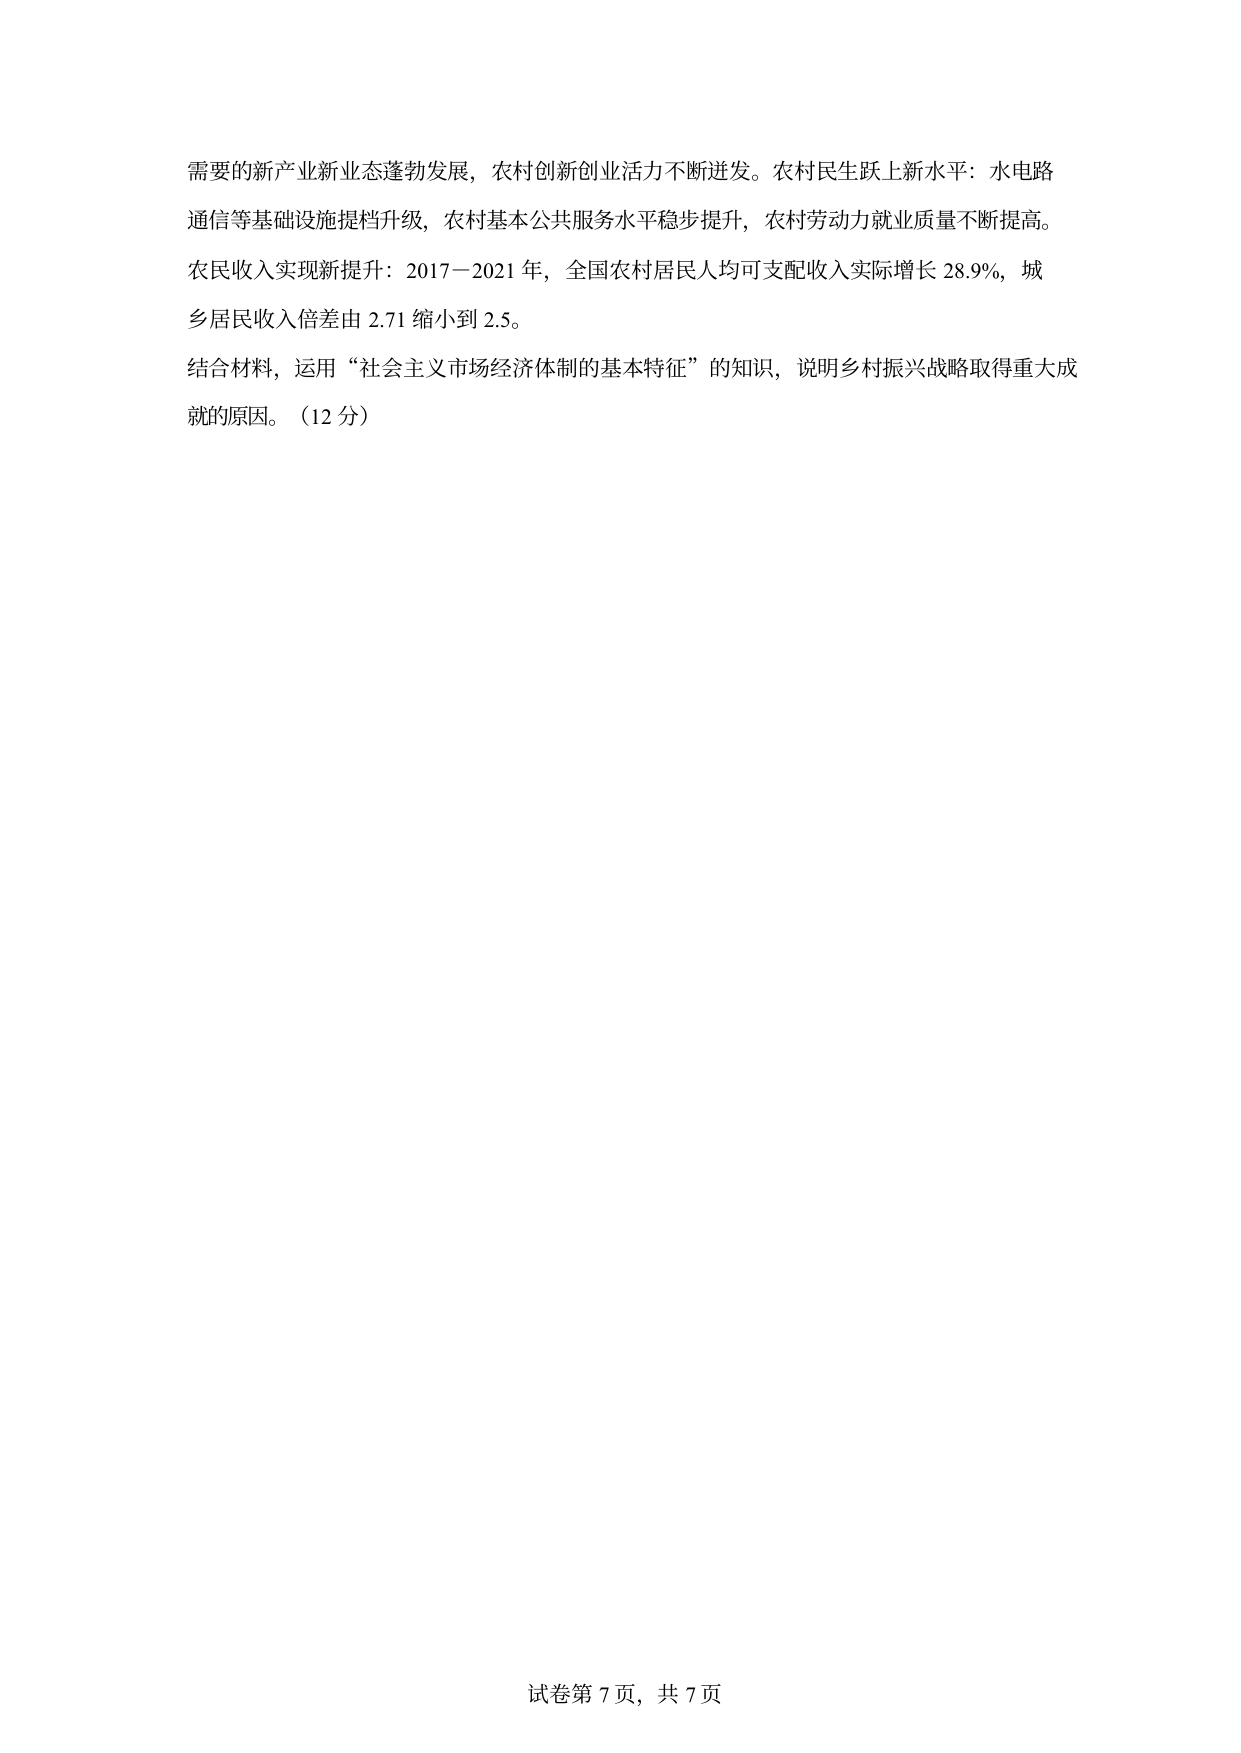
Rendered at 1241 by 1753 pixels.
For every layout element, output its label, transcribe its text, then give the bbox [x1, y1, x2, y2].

text 需要的新产业新业态蓬勃发展，农村创新创业活力不断迸发。农村民生跃上新水平：水电路 [187, 161, 1230, 184]
text 结合材料，运用“社会主义市场经济体制的基本特征”的知识，说明乡村振兴战略取得重大成 [187, 356, 1230, 381]
text 试卷第 7页，共 7页 [527, 1682, 1230, 1707]
text 农民收入实现新提升：2017－2021 年，全国农村居民人均可支配收入实际增长 28.9%，城 [187, 258, 1230, 284]
text 通信等基础设施提档升级，农村基本公共服务水平稳步提升，农村劳动力就业质量不断提高。 [187, 210, 1230, 233]
text 乡居民收入倍差由 2.71 缩小到 2.5。 [187, 307, 1230, 332]
text 就的原因。（12 分） [187, 405, 1230, 430]
